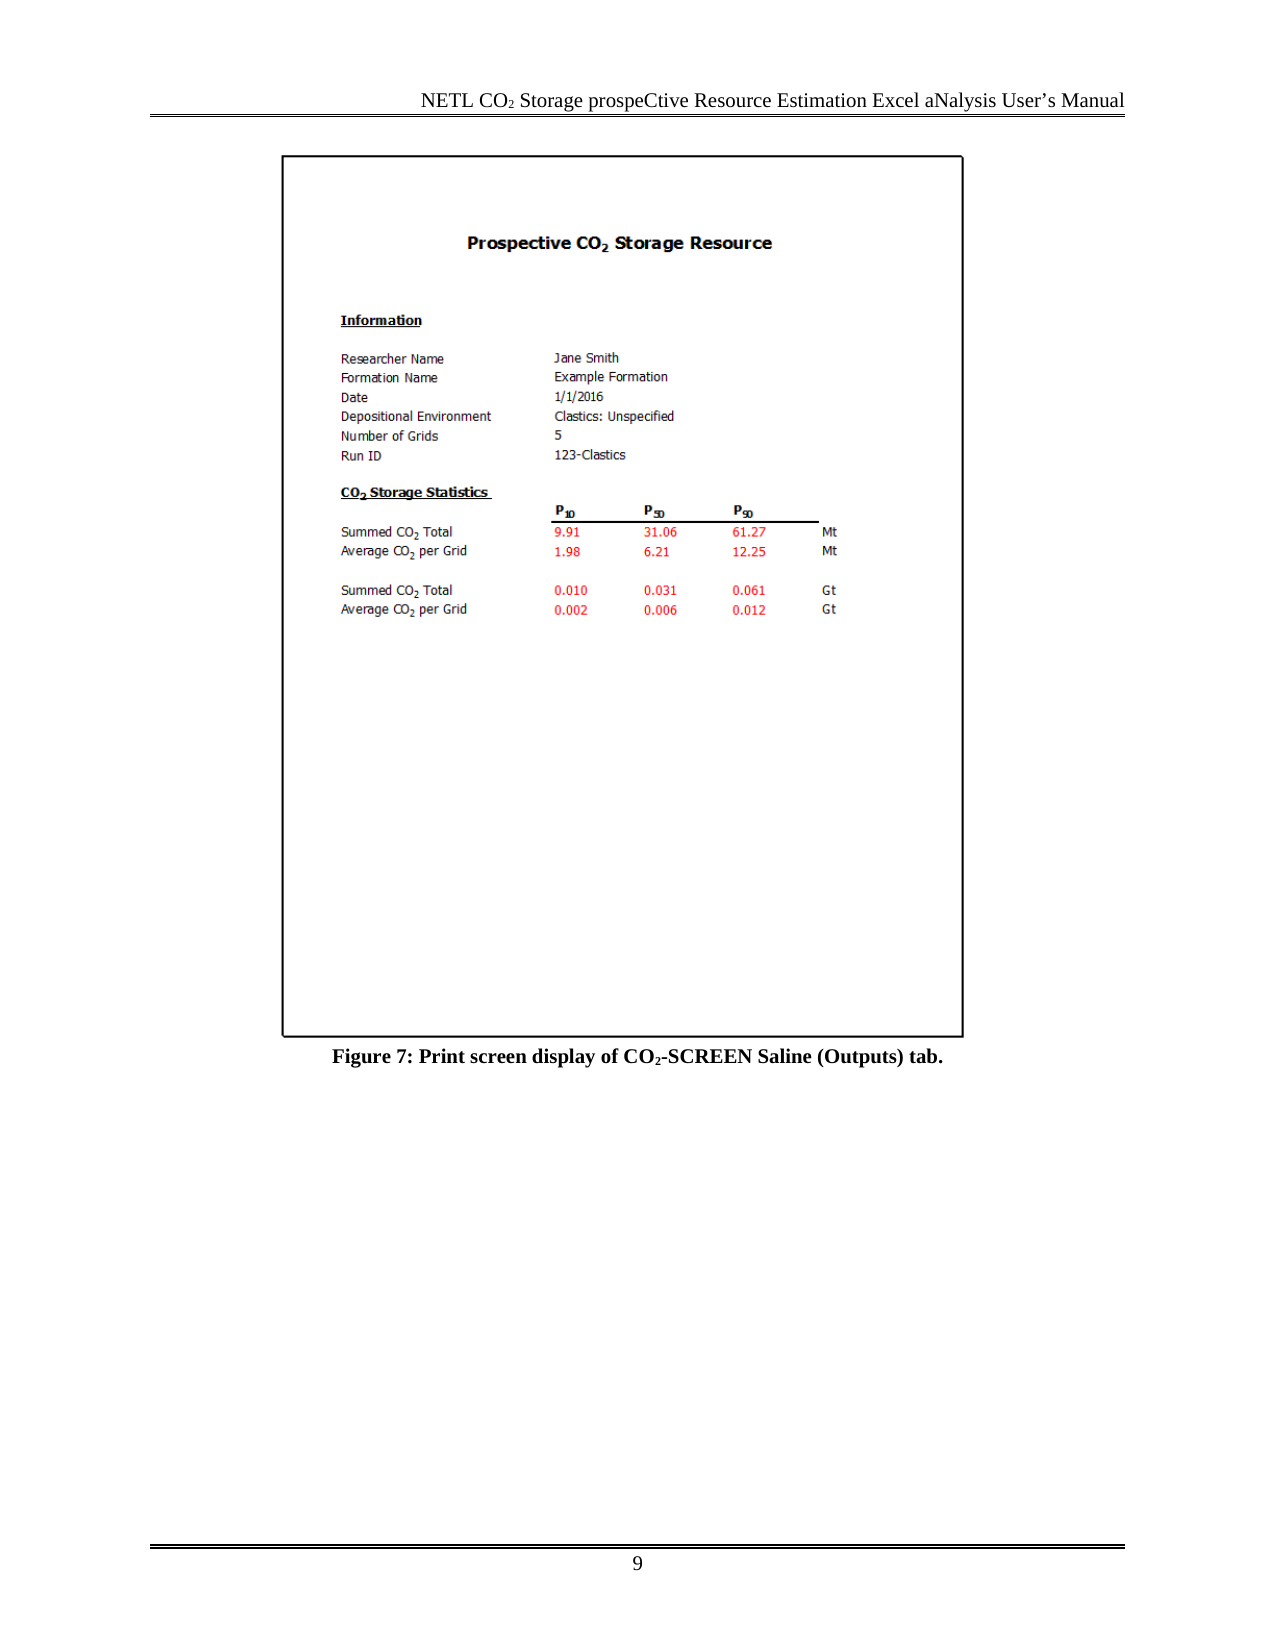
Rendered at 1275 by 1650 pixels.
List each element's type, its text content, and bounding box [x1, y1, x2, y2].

picture [267, 150, 971, 1045]
